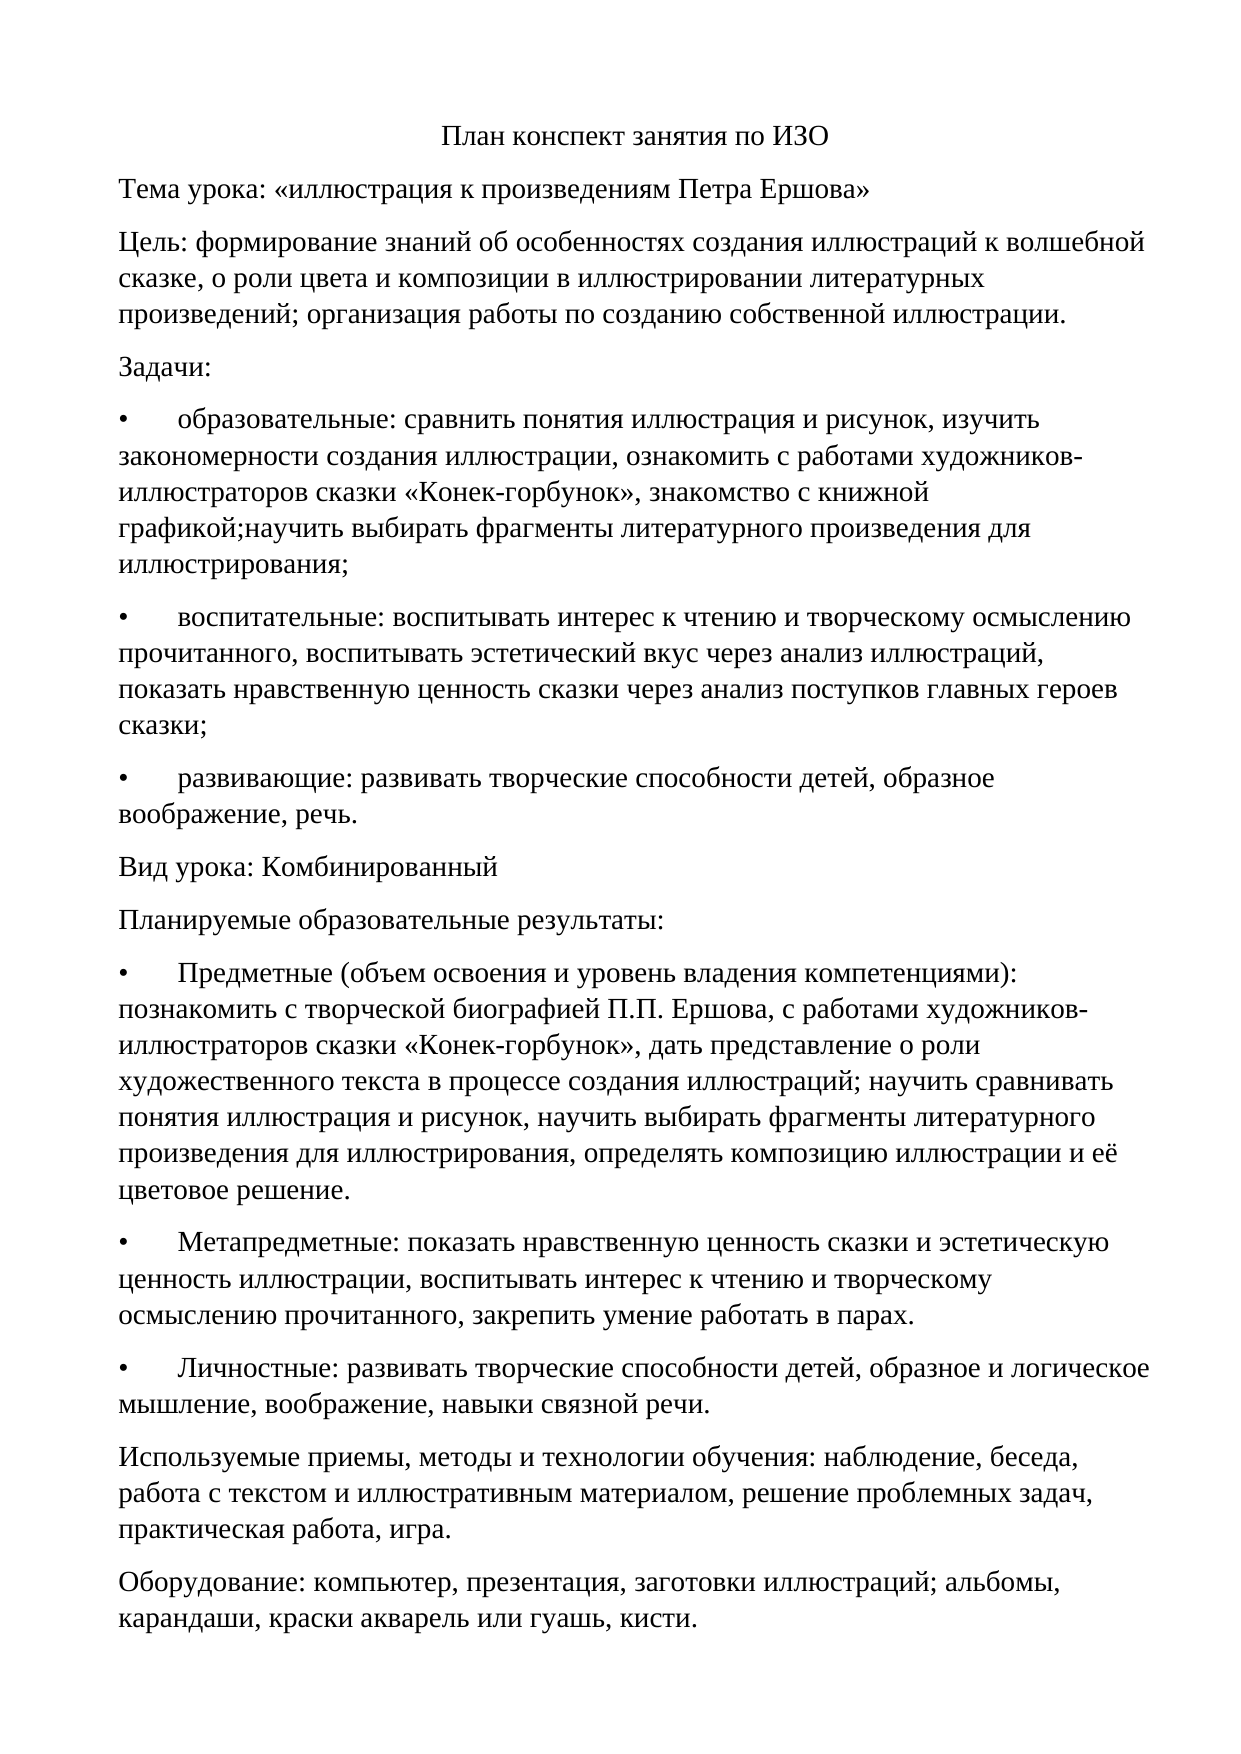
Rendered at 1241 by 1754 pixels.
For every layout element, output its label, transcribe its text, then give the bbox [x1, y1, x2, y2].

text Оборудование: компьютер, презентация, заготовки иллюстраций; альбомы, карандаши, краски акварель или гуашь, кисти. [118, 1564, 1152, 1633]
text Тема урока: «иллюстрация к произведениям Петра Ершова» [118, 171, 1152, 204]
text Вид урока: Комбинированный [118, 849, 1152, 883]
text • образовательные: сравнить понятия иллюстрация и рисунок, изучить закономерности создания иллюстрации, ознакомить с работами художников-иллюстраторов сказки «Конек-горбунок», знакомство с книжной графикой;научить выбирать фрагменты литературного произведения для иллюстрирования; [118, 402, 1152, 580]
text Задачи: [118, 349, 1152, 382]
text • воспитательные: воспитывать интерес к чтению и творческому осмыслению прочитанного, воспитывать эстетический вкус через анализ иллюстраций, показать нравственную ценность сказки через анализ поступков главных героев сказки; [118, 599, 1152, 741]
text Цель: формирование знаний об особенностях создания иллюстраций к волшебной сказке, о роли цвета и композиции в иллюстрировании литературных произведений; организация работы по созданию собственной иллюстрации. [118, 224, 1152, 329]
text • Метапредметные: показать нравственную ценность сказки и эстетическую ценность иллюстрации, воспитывать интерес к чтению и творческому осмыслению прочитанного, закрепить умение работать в парах. [118, 1224, 1152, 1330]
text Планируемые образовательные результаты: [118, 902, 1152, 936]
text • Предметные (объем освоения и уровень владения компетенциями): познакомить с творческой биографией П.П. Ершова, с работами художников-иллюстраторов сказки «Конек-горбунок», дать представление о роли художественного текста в процессе создания иллюстраций; научить сравнивать понятия иллюстрация и рисунок, научить выбирать фрагменты литературного произведения для иллюстрирования, определять композицию иллюстрации и её цветовое решение. [118, 955, 1152, 1205]
text План конспект занятия по ИЗО [118, 118, 1152, 152]
text • Личностные: развивать творческие способности детей, образное и логическое мышление, воображение, навыки связной речи. [118, 1350, 1152, 1419]
text Используемые приемы, методы и технологии обучения: наблюдение, беседа, работа с текстом и иллюстративным материалом, решение проблемных задач, практическая работа, игра. [118, 1439, 1152, 1544]
text • развивающие: развивать творческие способности детей, образное воображение, речь. [118, 760, 1152, 830]
